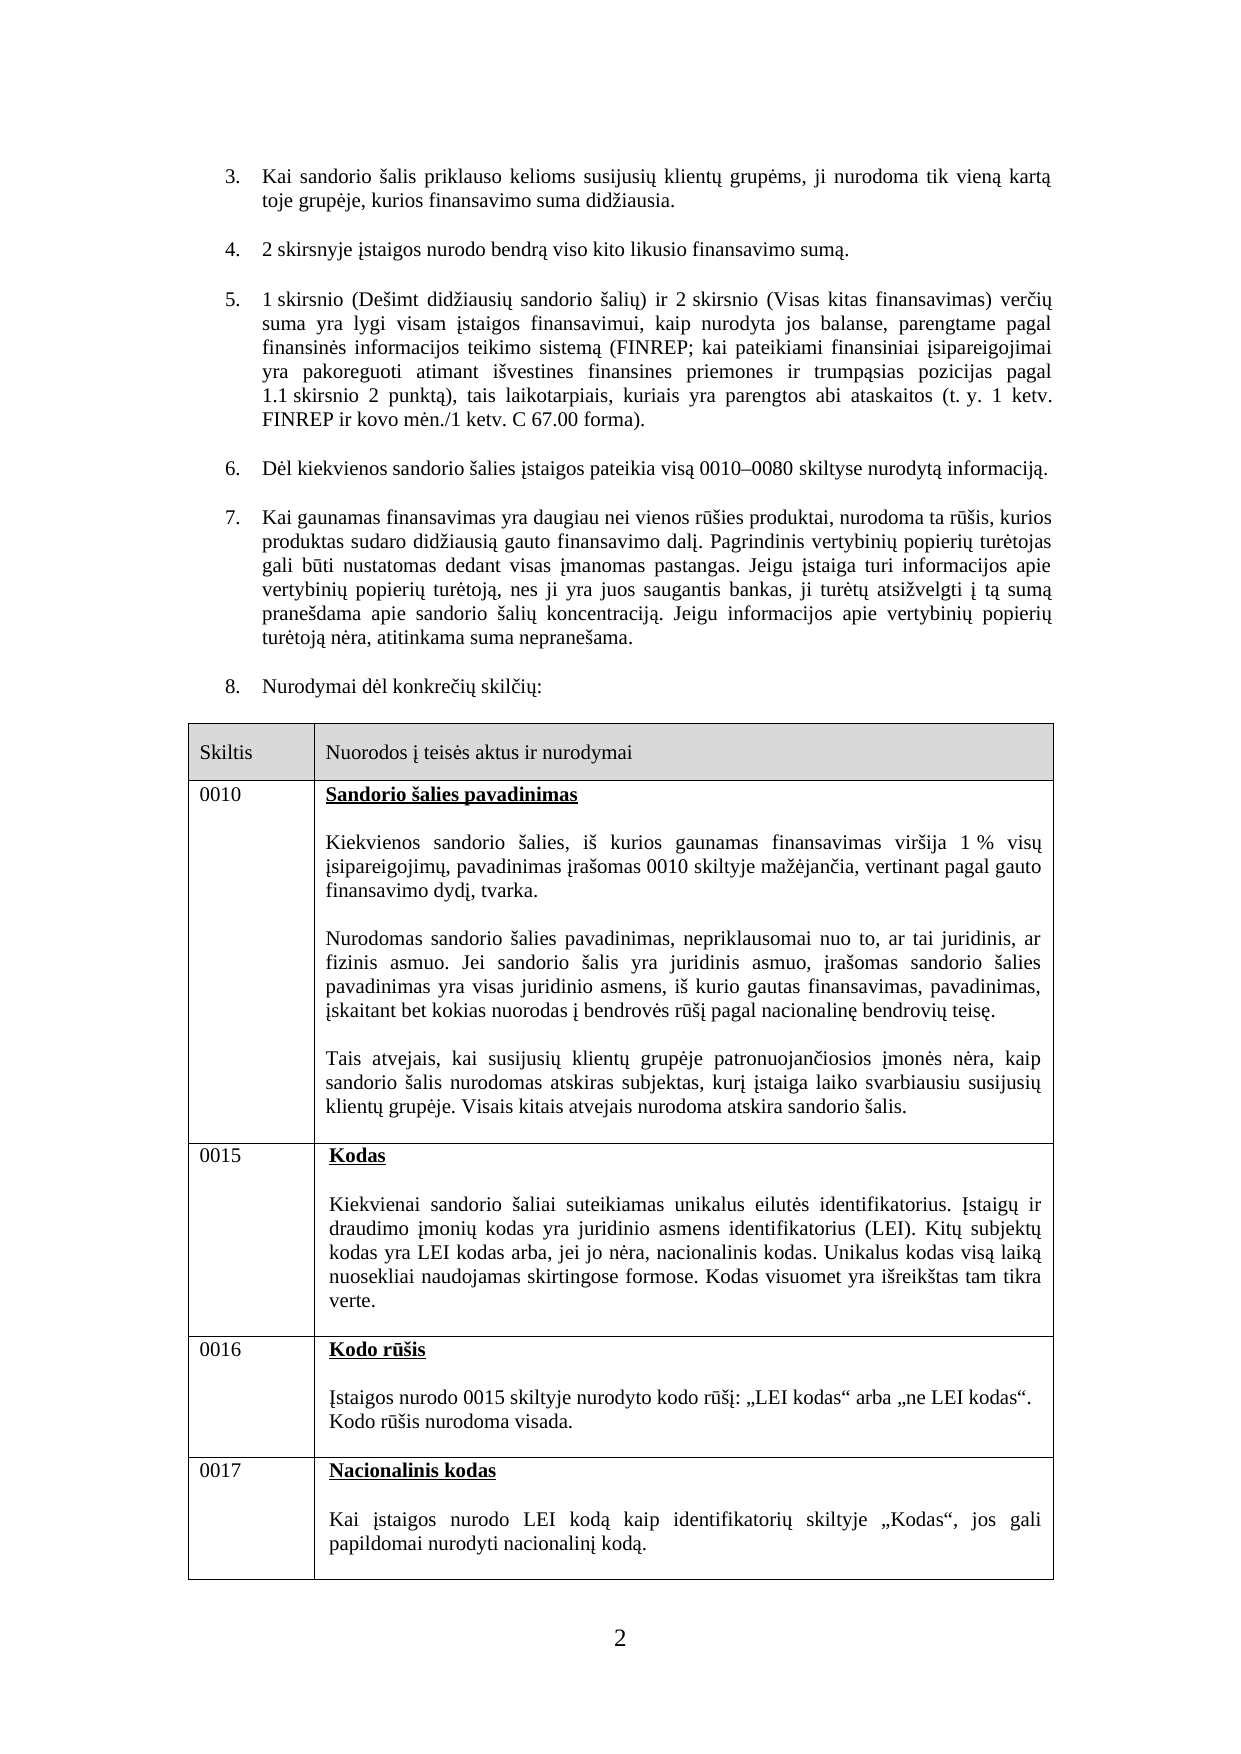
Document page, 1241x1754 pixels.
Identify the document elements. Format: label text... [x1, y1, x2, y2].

table_cell Nacionalinis kodas Kai įstaigos nurodo LEI kodą kaip identifikatorių skiltyje „Kodas“, jos gali papildomai nurodyti nacionalinį kodą. [315, 1458, 1053, 1579]
list 2 skirsnyje įstaigos nurodo bendrą viso kito likusio finansavimo sumą. [225, 237, 1053, 261]
list Nurodymai dėl konkrečių skilčių: [225, 674, 1053, 698]
table_header Skiltis [189, 724, 314, 780]
table_cell 0016 [189, 1337, 314, 1457]
table_cell Kodo rūšis Įstaigos nurodo 0015 skiltyje nurodyto kodo rūšį: „LEI kodas“ arba „ne LEI kodas“. Kodo rūšis nurodoma visada. [315, 1337, 1053, 1457]
table_cell Kodas Kiekvienai sandorio šaliai suteikiamas unikalus eilutės identifikatorius. Įstaigų ir draudimo įmonių kodas yra juridinio asmens identifikatorius (LEI). Kitų subjektų kodas yra LEI kodas arba, jei jo nėra, nacionalinis kodas. Unikalus kodas visą laiką nuosekliai naudojamas skirtingose formose. Kodas visuomet yra išreikštas tam tikra verte. [315, 1144, 1053, 1336]
list 1 skirsnio (Dešimt didžiausių sandorio šalių) ir 2 skirsnio (Visas kitas finansavimas) verčių suma yra lygi visam įstaigos finansavimui, kaip nurodyta jos balanse, parengtame pagal finansinės informacijos teikimo sistemą (FINREP; kai pateikiami finansiniai įsipareigojimai yra pakoreguoti atimant išvestines finansines priemones ir trumpąsias pozicijas pagal 1.1 skirsnio 2 punktą), tais laikotarpiais, kuriais yra parengtos abi ataskaitos (t. y. 1 ketv. FINREP ir kovo mėn./1 ketv. C 67.00 forma). [225, 286, 1053, 431]
table_cell 0010 [189, 781, 314, 1142]
table_cell 0017 [189, 1458, 314, 1579]
list Kai sandorio šalis priklauso kelioms susijusių klientų grupėms, ji nurodoma tik vieną kartą toje grupėje, kurios finansavimo suma didžiausia. [225, 164, 1053, 212]
table_header Nuorodos į teisės aktus ir nurodymai [315, 724, 1053, 780]
table_cell Sandorio šalies pavadinimas Kiekvienos sandorio šalies, iš kurios gaunamas finansavimas viršija 1 % visų įsipareigojimų, pavadinimas įrašomas 0010 skiltyje mažėjančia, vertinant pagal gauto finansavimo dydį, tvarka. Nurodomas sandorio šalies pavadinimas, nepriklausomai nuo to, ar tai juridinis, ar fizinis asmuo. Jei sandorio šalis yra juridinis asmuo, įrašomas sandorio šalies pavadinimas yra visas juridinio asmens, iš kurio gautas finansavimas, pavadinimas, įskaitant bet kokias nuorodas į bendrovės rūšį pagal nacionalinę bendrovių teisę. Tais atvejais, kai susijusių klientų grupėje patronuojančiosios įmonės nėra, kaip sandorio šalis nurodomas atskiras subjektas, kurį įstaiga laiko svarbiausiu susijusių klientų grupėje. Visais kitais atvejais nurodoma atskira sandorio šalis. [315, 781, 1053, 1142]
list Kai gaunamas finansavimas yra daugiau nei vienos rūšies produktai, nurodoma ta rūšis, kurios produktas sudaro didžiausią gauto finansavimo dalį. Pagrindinis vertybinių popierių turėtojas gali būti nustatomas dedant visas įmanomas pastangas. Jeigu įstaiga turi informacijos apie vertybinių popierių turėtoją, nes ji yra juos saugantis bankas, ji turėtų atsižvelgti į tą sumą pranešdama apie sandorio šalių koncentraciją. Jeigu informacijos apie vertybinių popierių turėtoją nėra, atitinkama suma nepranešama. [225, 505, 1053, 649]
list Dėl kiekvienos sandorio šalies įstaigos pateikia visą 0010–0080 skiltyse nurodytą informaciją. [225, 456, 1053, 480]
table_cell 0015 [189, 1144, 314, 1336]
